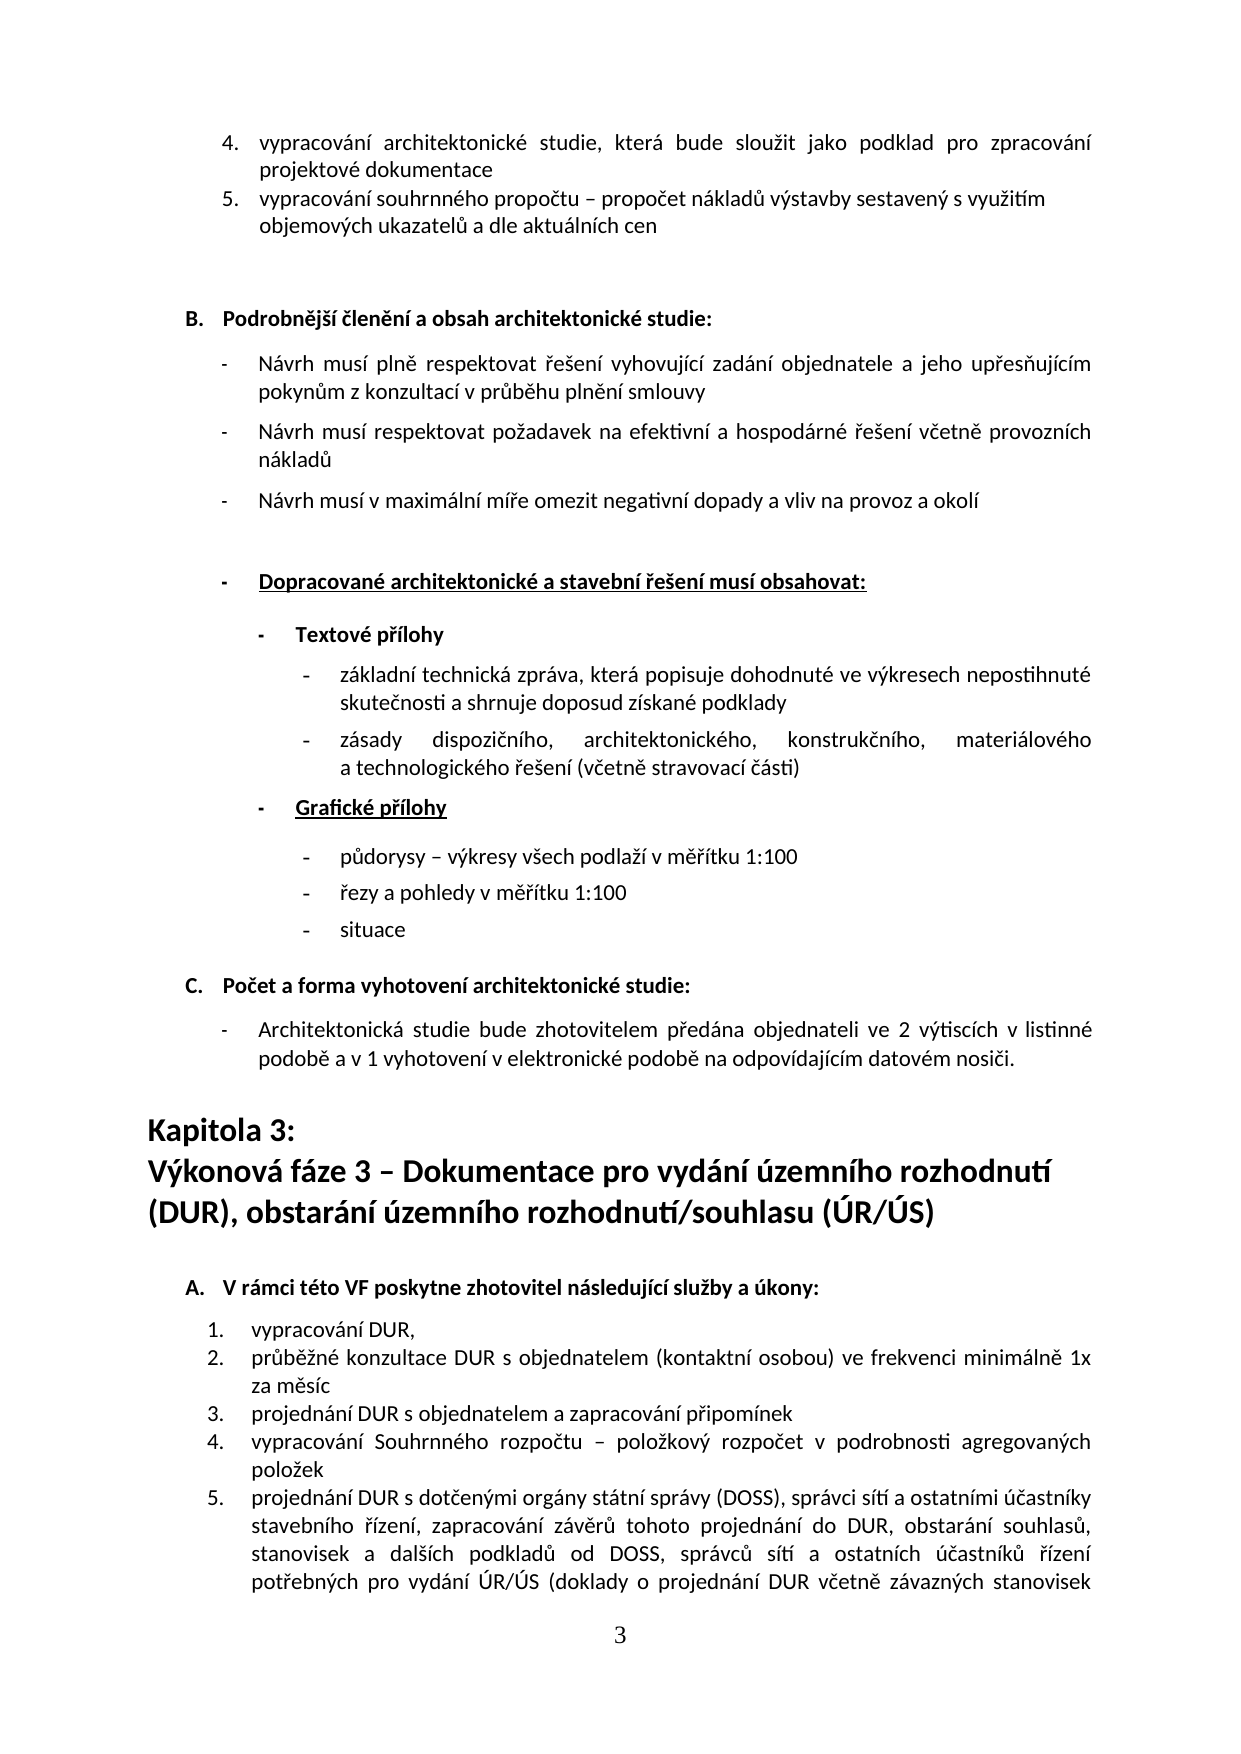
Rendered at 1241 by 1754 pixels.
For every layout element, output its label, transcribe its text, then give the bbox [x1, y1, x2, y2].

list průběžné konzultace DUR s objednatelem (kontaktní osobou) ve frekvenci minimálně 1x za měsíc [207, 1343, 1092, 1399]
list Počet a forma vyhotovení architektonické studie: [185, 971, 1092, 999]
list řezy a pohledy v měřítku 1:100 [302, 878, 1092, 907]
list vypracování architektonické studie, která bude sloužit jako podklad pro zpracování projektové dokumentace [222, 128, 1092, 184]
subtitle Kapitola 3: Výkonová fáze 3 – Dokumentace pro vydání územního rozhodnutí (DUR), obstarání územního rozhodnutí/souhlasu (ÚR/ÚS) [148, 1109, 1092, 1231]
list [207, 1483, 1092, 1595]
list Podrobnější členění a obsah architektonické studie: [185, 304, 1092, 332]
list projednání DUR s objednatelem a zapracování připomínek [207, 1399, 1092, 1427]
list Dopracované architektonické a stavební řešení musí obsahovat: [221, 567, 1092, 595]
list Grafické přílohy [258, 793, 1092, 821]
list vypracování Souhrnného rozpočtu – položkový rozpočet v podrobnosti agregovaných položek [207, 1427, 1092, 1483]
list vypracování DUR, [207, 1315, 1092, 1343]
list Textové přílohy [258, 620, 1092, 648]
list V rámci této VF poskytne zhotovitel následující služby a úkony: [185, 1273, 1092, 1301]
list situace [302, 915, 1092, 943]
list Návrh musí respektovat požadavek na efektivní a hospodárné řešení včetně provozních nákladů [221, 417, 1092, 473]
list půdorysy – výkresy všech podlaží v měřítku 1:100 [302, 842, 1092, 870]
list Návrh musí plně respektovat řešení vyhovující zadání objednatele a jeho upřesňujícím pokynům z konzultací v průběhu plnění smlouvy [221, 349, 1092, 405]
list Architektonická studie bude zhotovitelem předána objednateli ve 2 výtiscích v listinné podobě a v 1 vyhotovení v elektronické podobě na odpovídajícím datovém nosiči. [221, 1016, 1092, 1072]
list zásady dispozičního, architektonického, konstrukčního, materiálového a technologického řešení (včetně stravovací části) [302, 725, 1092, 781]
list základní technická zpráva, která popisuje dohodnuté ve výkresech nepostihnuté skutečnosti a shrnuje doposud získané podklady [302, 660, 1092, 716]
list Návrh musí v maximální míře omezit negativní dopady a vliv na provoz a okolí [221, 486, 1092, 514]
list vypracování souhrnného propočtu – propočet nákladů výstavby sestavený s využitím objemových ukazatelů a dle aktuálních cen [222, 184, 1092, 240]
